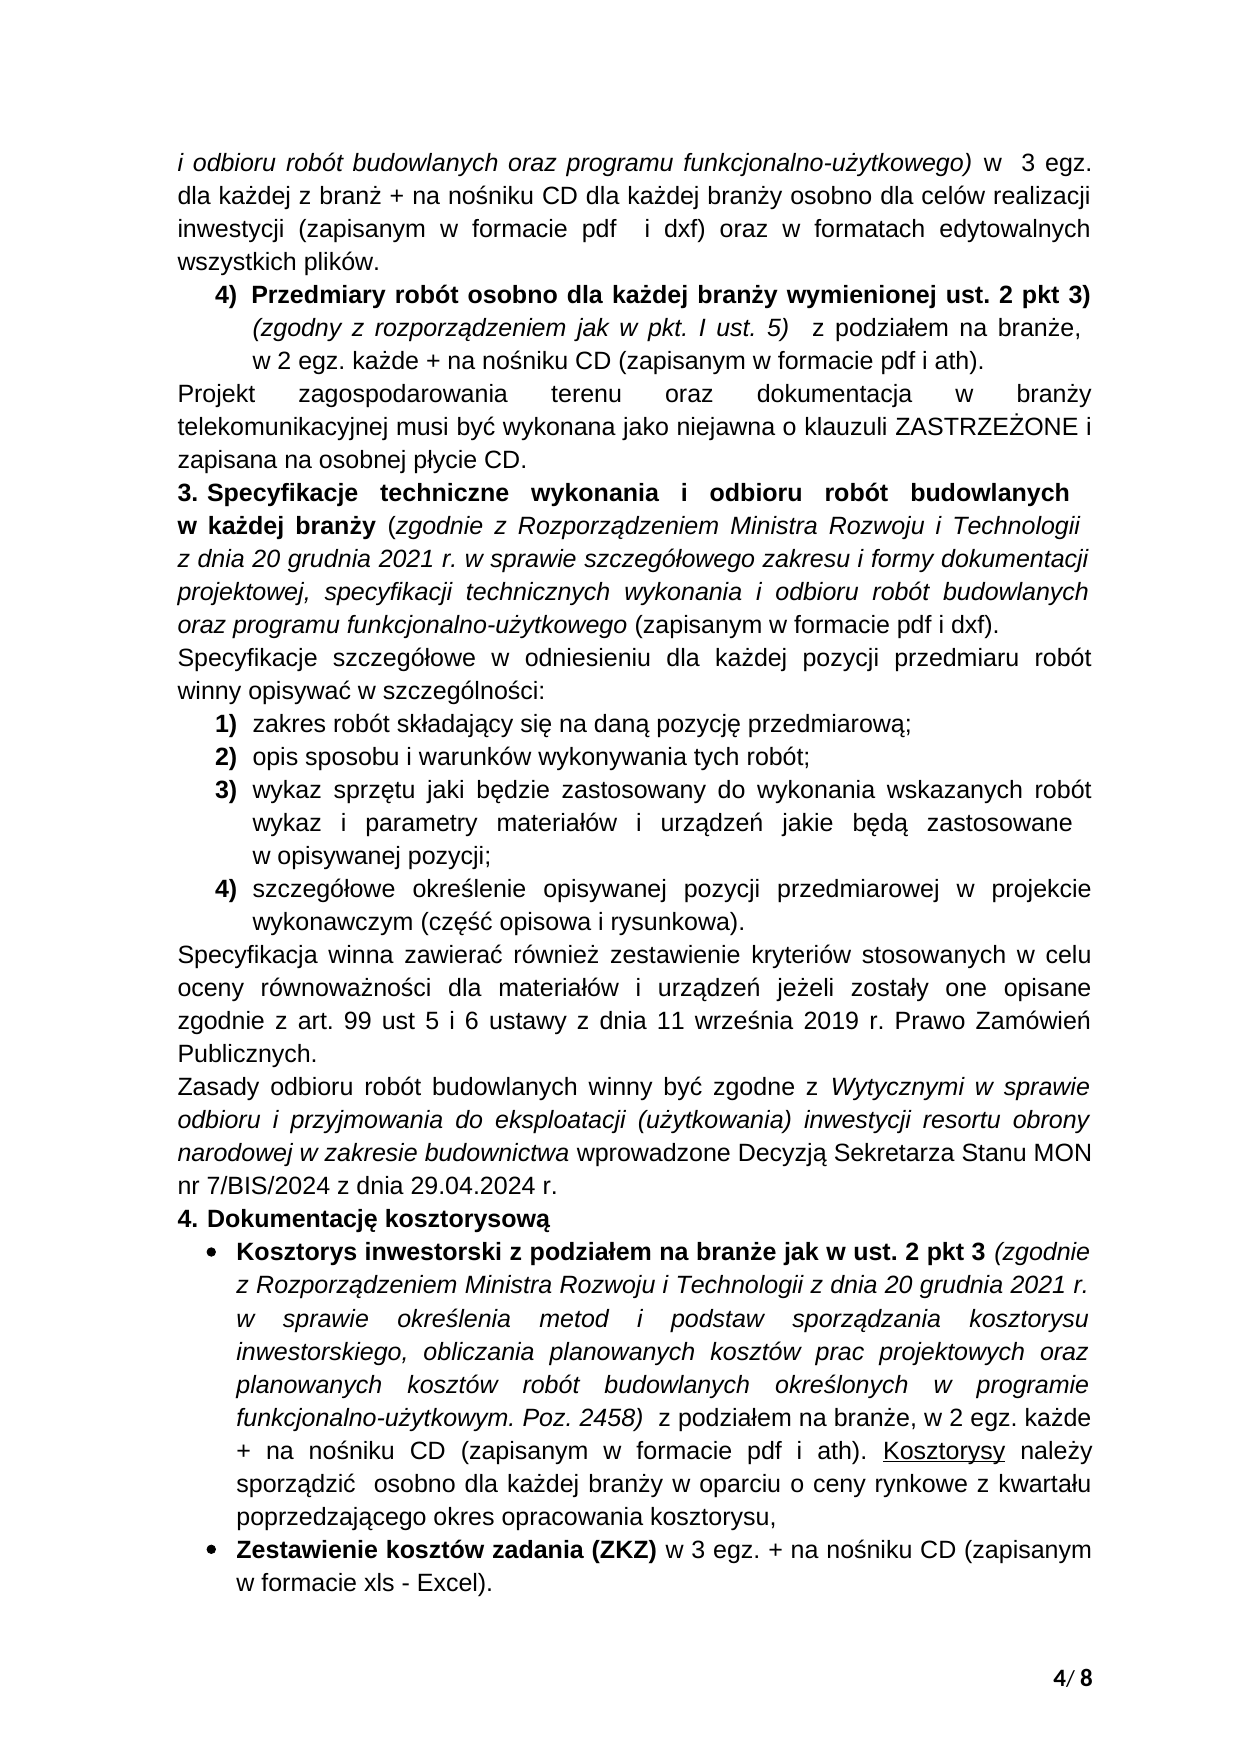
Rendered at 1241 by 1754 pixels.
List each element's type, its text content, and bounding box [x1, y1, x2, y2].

list Dokumentację kosztorysową [177, 1204, 1092, 1233]
text Zasady odbioru robót budowlanych winny być zgodne z Wytycznymi w sprawie odbioru i przyjmowania do eksploatacji (użytkowania) inwestycji resortu obrony narodowej w zakresie budownictwa wprowadzone Decyzją Sekretarza Stanu MON nr 7/BIS/2024 z dnia 29.04.2024 r. [177, 1072, 1092, 1200]
list Kosztorys inwestorski z podziałem na branże jak w ust. 2 pkt 3 (zgodnie z Rozporządzeniem Ministra Rozwoju i Technologii z dnia 20 grudnia 2021 r. w sprawie określenia metod i podstaw sporządzania kosztorysu inwestorskiego, obliczania planowanych kosztów prac projektowych oraz planowanych kosztów robót budowlanych określonych w programie funkcjonalno-użytkowym. Poz. 2458) z podziałem na branże, w 2 egz. każde + na nośniku CD (zapisanym w formacie pdf i ath). Kosztorysy należy sporządzić osobno dla każdej branży w oparciu o ceny rynkowe z kwartału poprzedzającego okres opracowania kosztorysu, [207, 1237, 1092, 1530]
text Projekt zagospodarowania terenu oraz dokumentacja w branży telekomunikacyjnej musi być wykonana jako niejawna o klauzuli ZASTRZEŻONE i zapisana na osobnej płycie CD. [177, 379, 1092, 474]
text Specyfikacje szczegółowe w odniesieniu dla każdej pozycji przedmiaru robót winny opisywać w szczególności: [177, 643, 1092, 705]
list zakres robót składający się na daną pozycję przedmiarową; [215, 709, 1092, 738]
list Przedmiary robót osobno dla każdej branży wymienionej ust. 2 pkt 3) (zgodny z rozporządzeniem jak w pkt. I ust. 5) z podziałem na branże, w 2 egz. każde + na nośniku CD (zapisanym w formacie pdf i ath). [215, 280, 1092, 374]
list szczegółowe określenie opisywanej pozycji przedmiarowej w projekcie wykonawczym (część opisowa i rysunkowa). [215, 874, 1092, 936]
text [176, 148, 1092, 276]
list Zestawienie kosztów zadania (ZKZ) w 3 egz. + na nośniku CD (zapisanym w formacie xls - Excel). [207, 1535, 1092, 1597]
list Specyfikacje techniczne wykonania i odbioru robót budowlanych w każdej branży (zgodnie z Rozporządzeniem Ministra Rozwoju i Technologii z dnia 20 grudnia 2021 r. w sprawie szczegółowego zakresu i formy dokumentacji projektowej, specyfikacji technicznych wykonania i odbioru robót budowlanych oraz programu funkcjonalno-użytkowego (zapisanym w formacie pdf i dxf). [177, 478, 1092, 639]
list opis sposobu i warunków wykonywania tych robót; [215, 742, 1092, 771]
list wykaz sprzętu jaki będzie zastosowany do wykonania wskazanych robót wykaz i parametry materiałów i urządzeń jakie będą zastosowane w opisywanej pozycji; [215, 775, 1092, 870]
text Specyfikacja winna zawierać również zestawienie kryteriów stosowanych w celu oceny równoważności dla materiałów i urządzeń jeżeli zostały one opisane zgodnie z art. 99 ust 5 i 6 ustawy z dnia 11 września 2019 r. Prawo Zamówień Publicznych. [177, 940, 1092, 1068]
